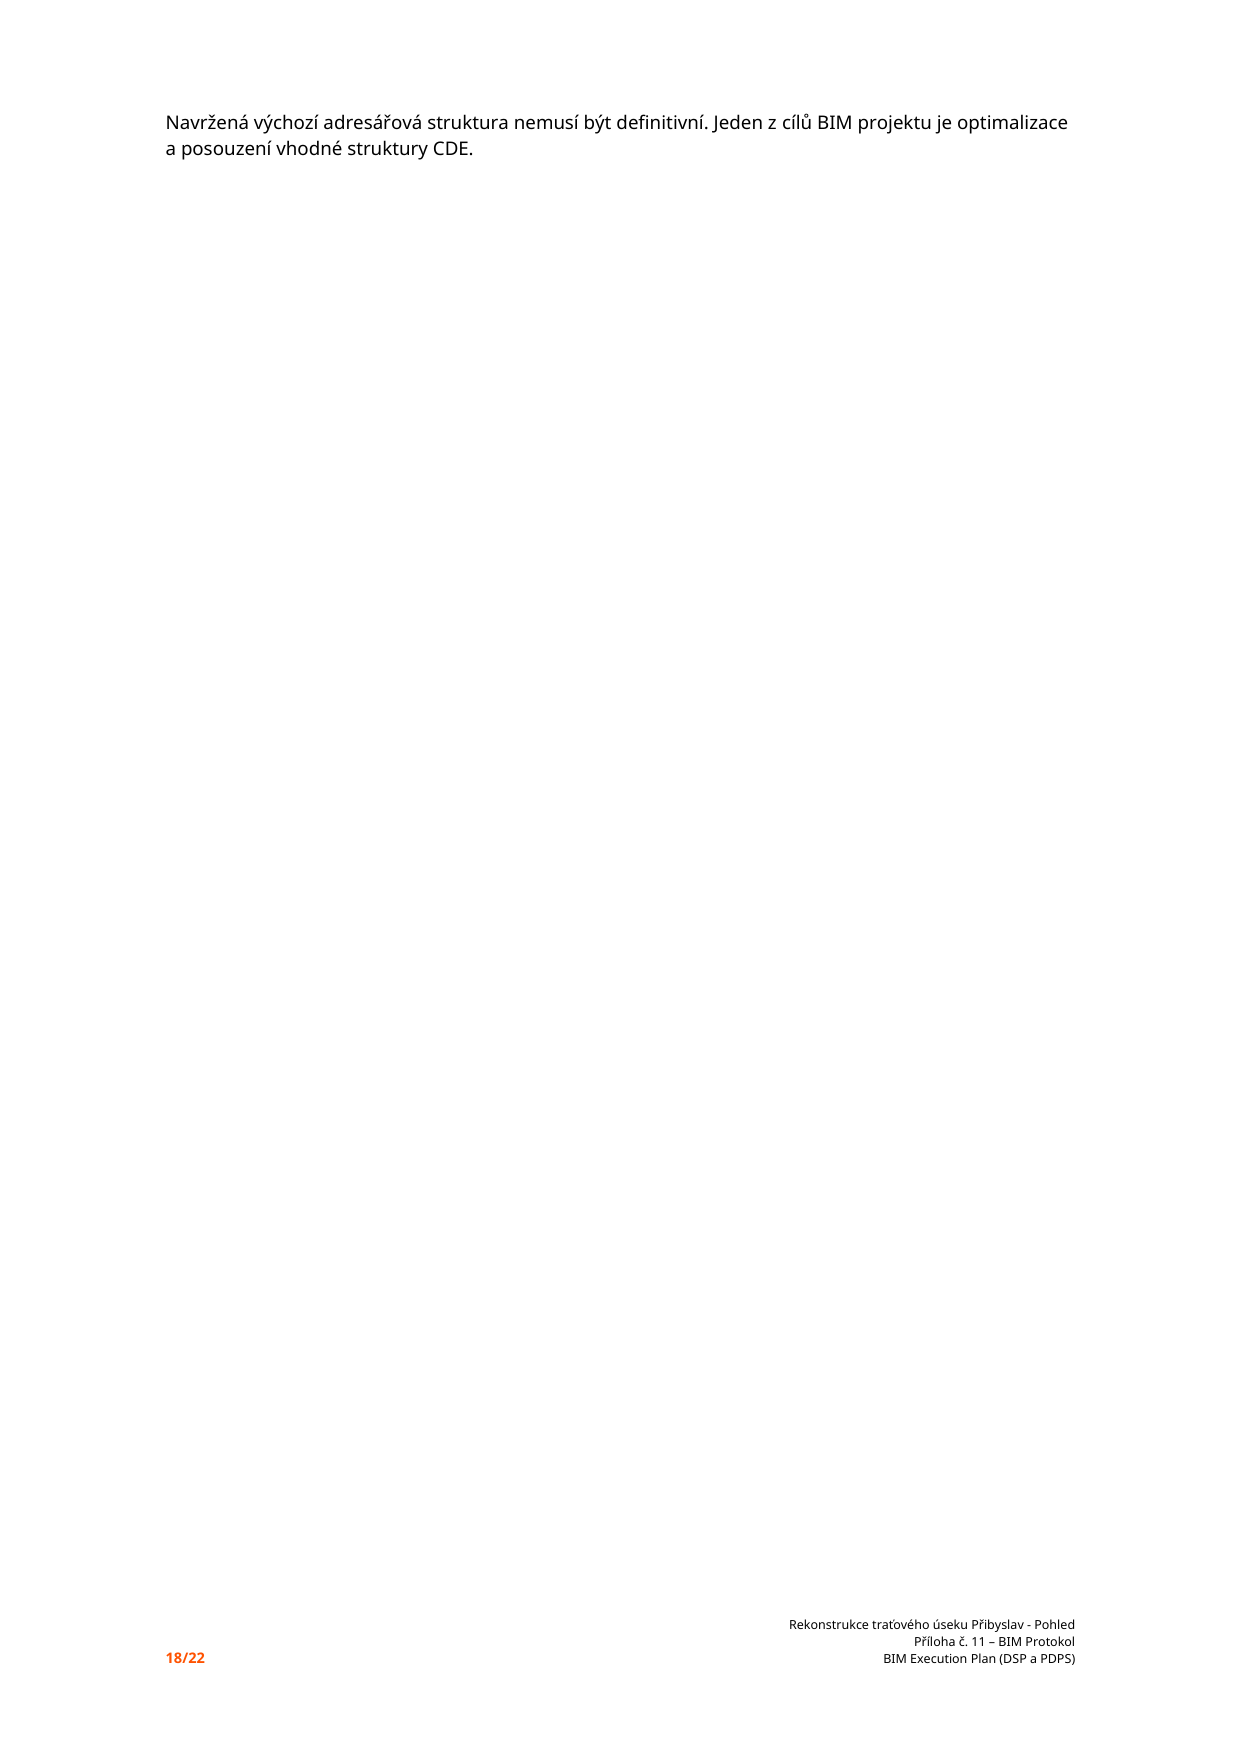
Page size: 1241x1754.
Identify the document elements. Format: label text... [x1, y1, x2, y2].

text Navržená výchozí adresářová struktura nemusí být definitivní. Jeden z cílů BIM projektu je optimalizace a posouzení vhodné struktury CDE. [165, 109, 1075, 160]
